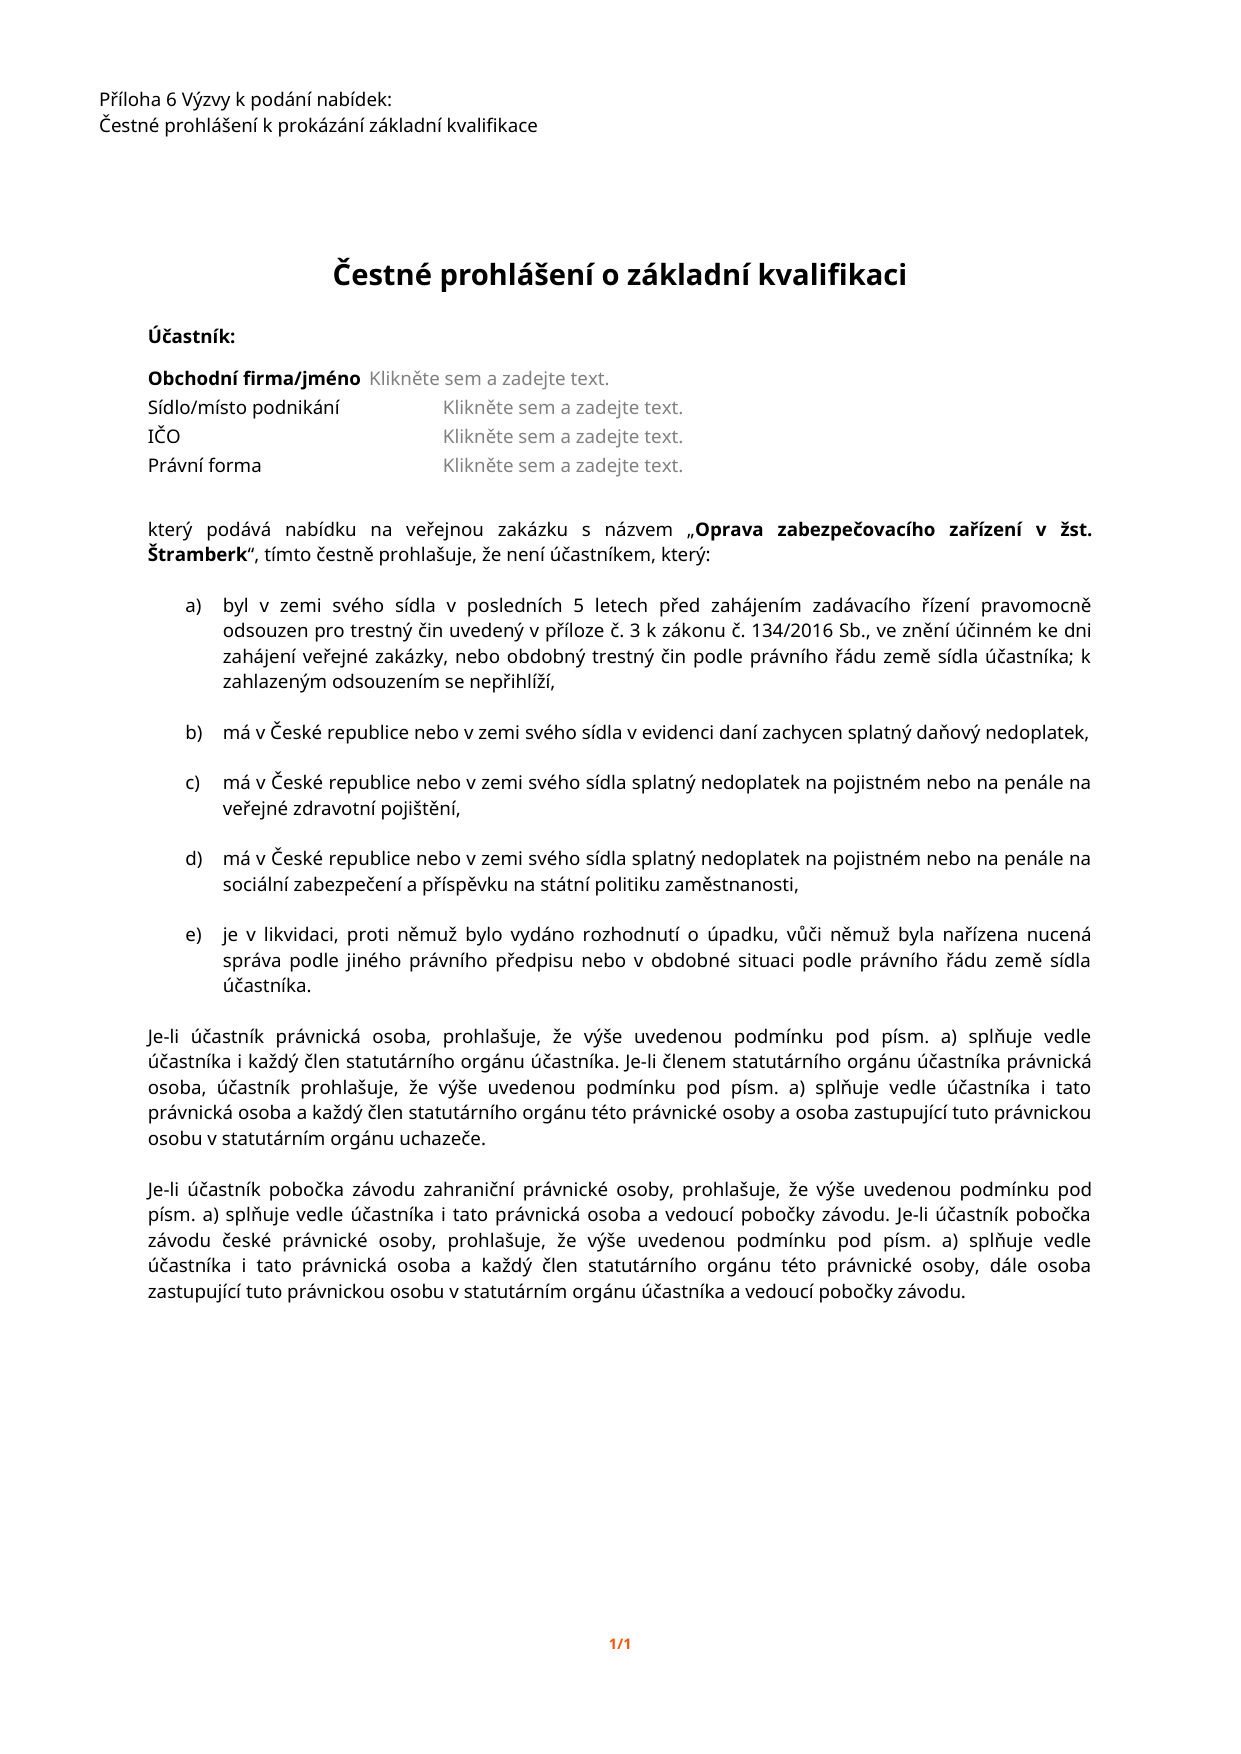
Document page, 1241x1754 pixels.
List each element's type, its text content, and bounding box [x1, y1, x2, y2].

text Je-li účastník pobočka závodu zahraniční právnické osoby, prohlašuje, že výše uvedenou podmínku pod písm. a) splňuje vedle účastníka i tato právnická osoba a vedoucí pobočky závodu. Je-li účastník pobočka závodu české právnické osoby, prohlašuje, že výše uvedenou podmínku pod písm. a) splňuje vedle účastníka i tato právnická osoba a každý člen statutárního orgánu této právnické osoby, dále osoba zastupující tuto právnickou osobu v statutárním orgánu účastníka a vedoucí pobočky závodu. [148, 1176, 1093, 1304]
text Účastník: [148, 318, 1093, 349]
list má v České republice nebo v zemi svého sídla splatný nedoplatek na pojistném nebo na penále na veřejné zdravotní pojištění, [185, 769, 1093, 821]
list má v České republice nebo v zemi svého sídla v evidenci daní zachycen splatný daňový nedoplatek, [185, 719, 1093, 744]
title Čestné prohlášení o základní kvalifikaci [148, 254, 1093, 293]
list má v České republice nebo v zemi svého sídla splatný nedoplatek na pojistném nebo na penále na sociální zabezpečení a příspěvku na státní politiku zaměstnanosti, [185, 846, 1093, 897]
text Sídlo/místo podnikání [148, 391, 1093, 420]
text IČO [148, 420, 1093, 449]
text který podává nabídku na veřejnou zakázku s názvem „Oprava zabezpečovacího zařízení v žst. Štramberk“, tímto čestně prohlašuje, že není účastníkem, který: [148, 516, 1093, 567]
list je v likvidaci, proti němuž bylo vydáno rozhodnutí o úpadku, vůči němuž byla nařízena nucená správa podle jiného právního předpisu nebo v obdobné situaci podle právního řádu země sídla účastníka. [185, 922, 1093, 998]
text Obchodní firma/jméno [148, 362, 1093, 391]
text Právní forma [148, 449, 1093, 478]
text Je-li účastník právnická osoba, prohlašuje, že výše uvedenou podmínku pod písm. a) splňuje vedle účastníka i každý člen statutárního orgánu účastníka. Je-li členem statutárního orgánu účastníka právnická osoba, účastník prohlašuje, že výše uvedenou podmínku pod písm. a) splňuje vedle účastníka i tato právnická osoba a každý člen statutárního orgánu této právnické osoby a osoba zastupující tuto právnickou osobu v statutárním orgánu uchazeče. [148, 1023, 1093, 1151]
list byl v zemi svého sídla v posledních 5 letech před zahájením zadávacího řízení pravomocně odsouzen pro trestný čin uvedený v příloze č. 3 k zákonu č. 134/2016 Sb., ve znění účinném ke dni zahájení veřejné zakázky, nebo obdobný trestný čin podle právního řádu země sídla účastníka; k zahlazeným odsouzením se nepřihlíží, [185, 592, 1093, 694]
